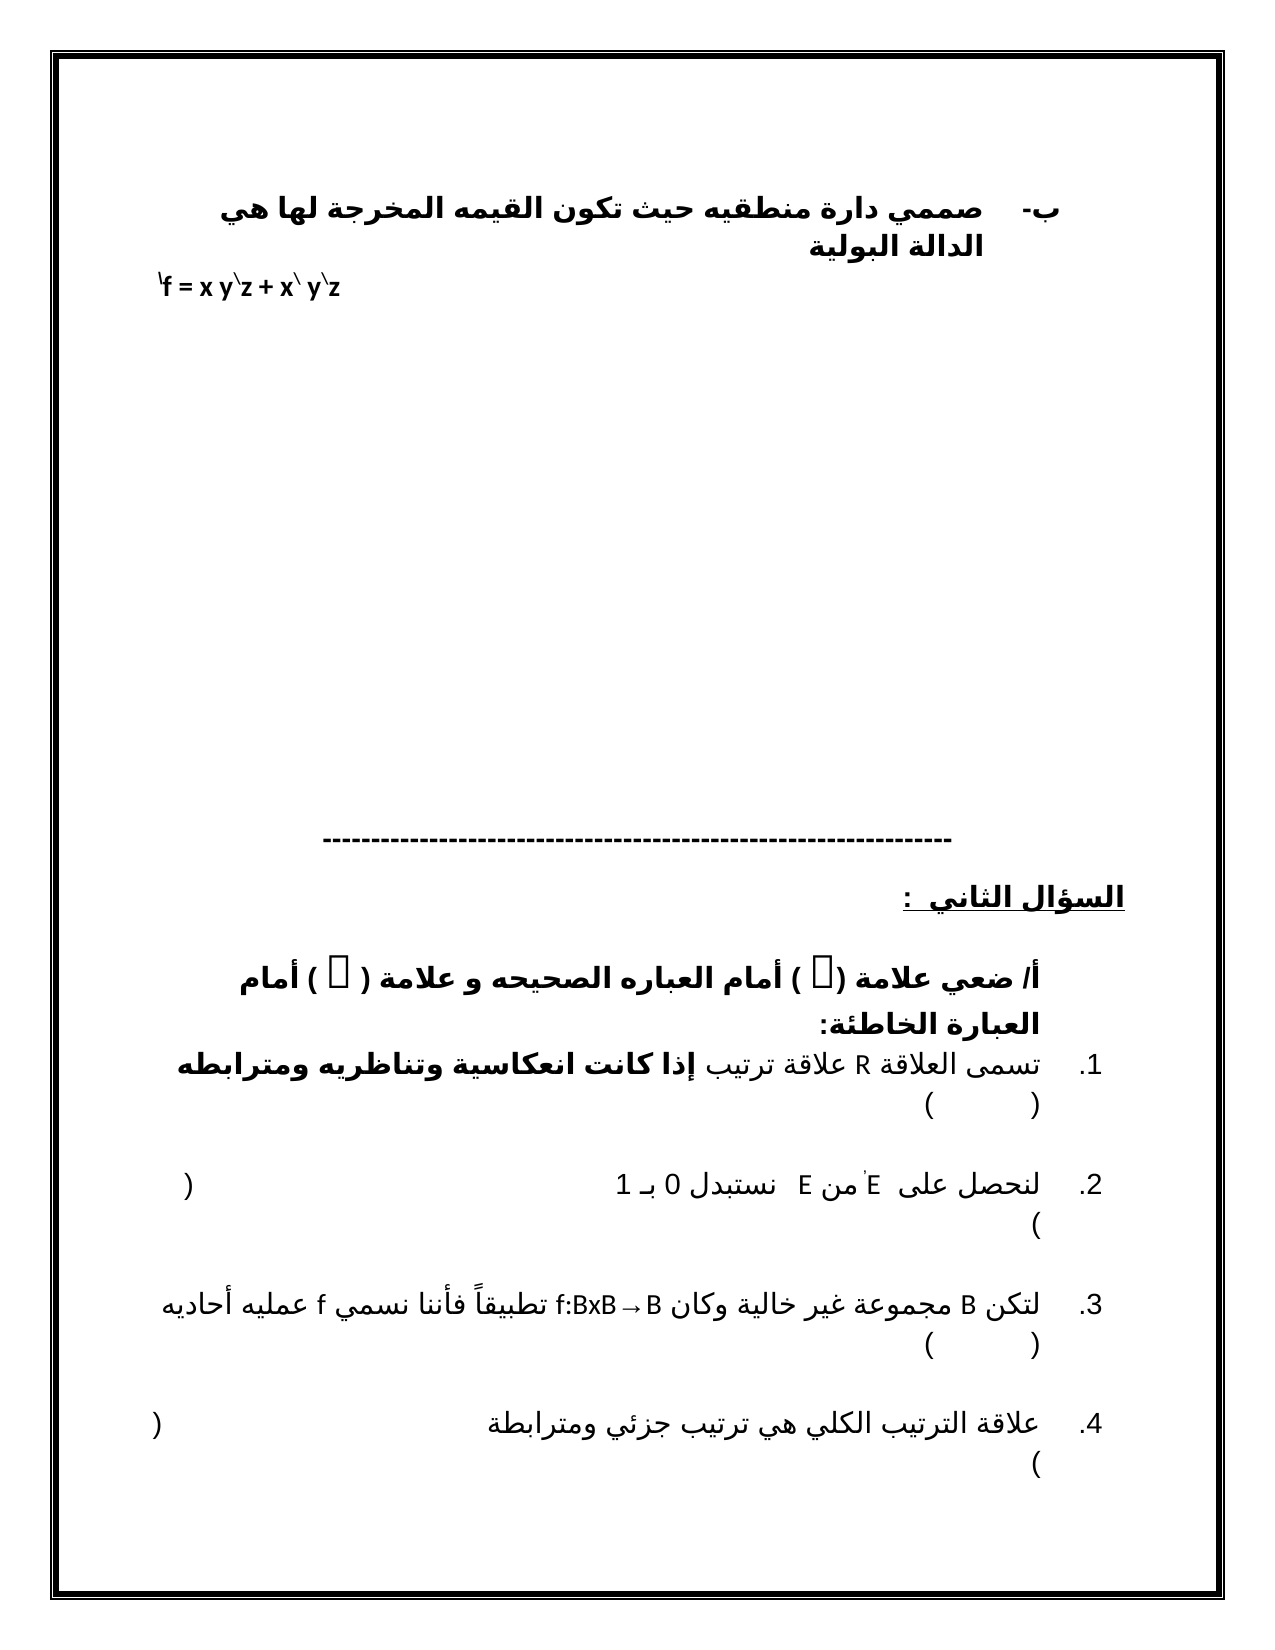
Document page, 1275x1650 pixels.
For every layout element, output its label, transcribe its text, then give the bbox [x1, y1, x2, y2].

list لتكن B مجموعة غير خالية وكان f:BxB→B تطبيقاً فأننا نسمي f عمليه أحاديه ( ) [150, 1286, 1078, 1360]
list تسمى العلاقة R علاقة ترتيب إذا كانت انعكاسية وتناظريه ومترابطه ( ) [150, 1046, 1078, 1120]
list علاقة الترتيب الكلي هي ترتيب جزئي ومترابطة ( ) [150, 1406, 1078, 1478]
list صممي دارة منطقيه حيث تكون القيمه المخرجة لها هي الدالة البولية [150, 191, 1022, 263]
text السؤال الثاني : [150, 880, 1125, 914]
list لنحصل على E’ من E نستبدل 0 بـ 1 ( ) [150, 1166, 1078, 1240]
text ----------------------------------------------------------------- [150, 821, 1125, 854]
list f = x y\z + x\ y\z\ [150, 268, 997, 304]
list أ/ ضعي علامة ( ) أمام العباره الصحيحه و علامة (  ) أمام العبارة الخاطئة: [150, 940, 1041, 1041]
